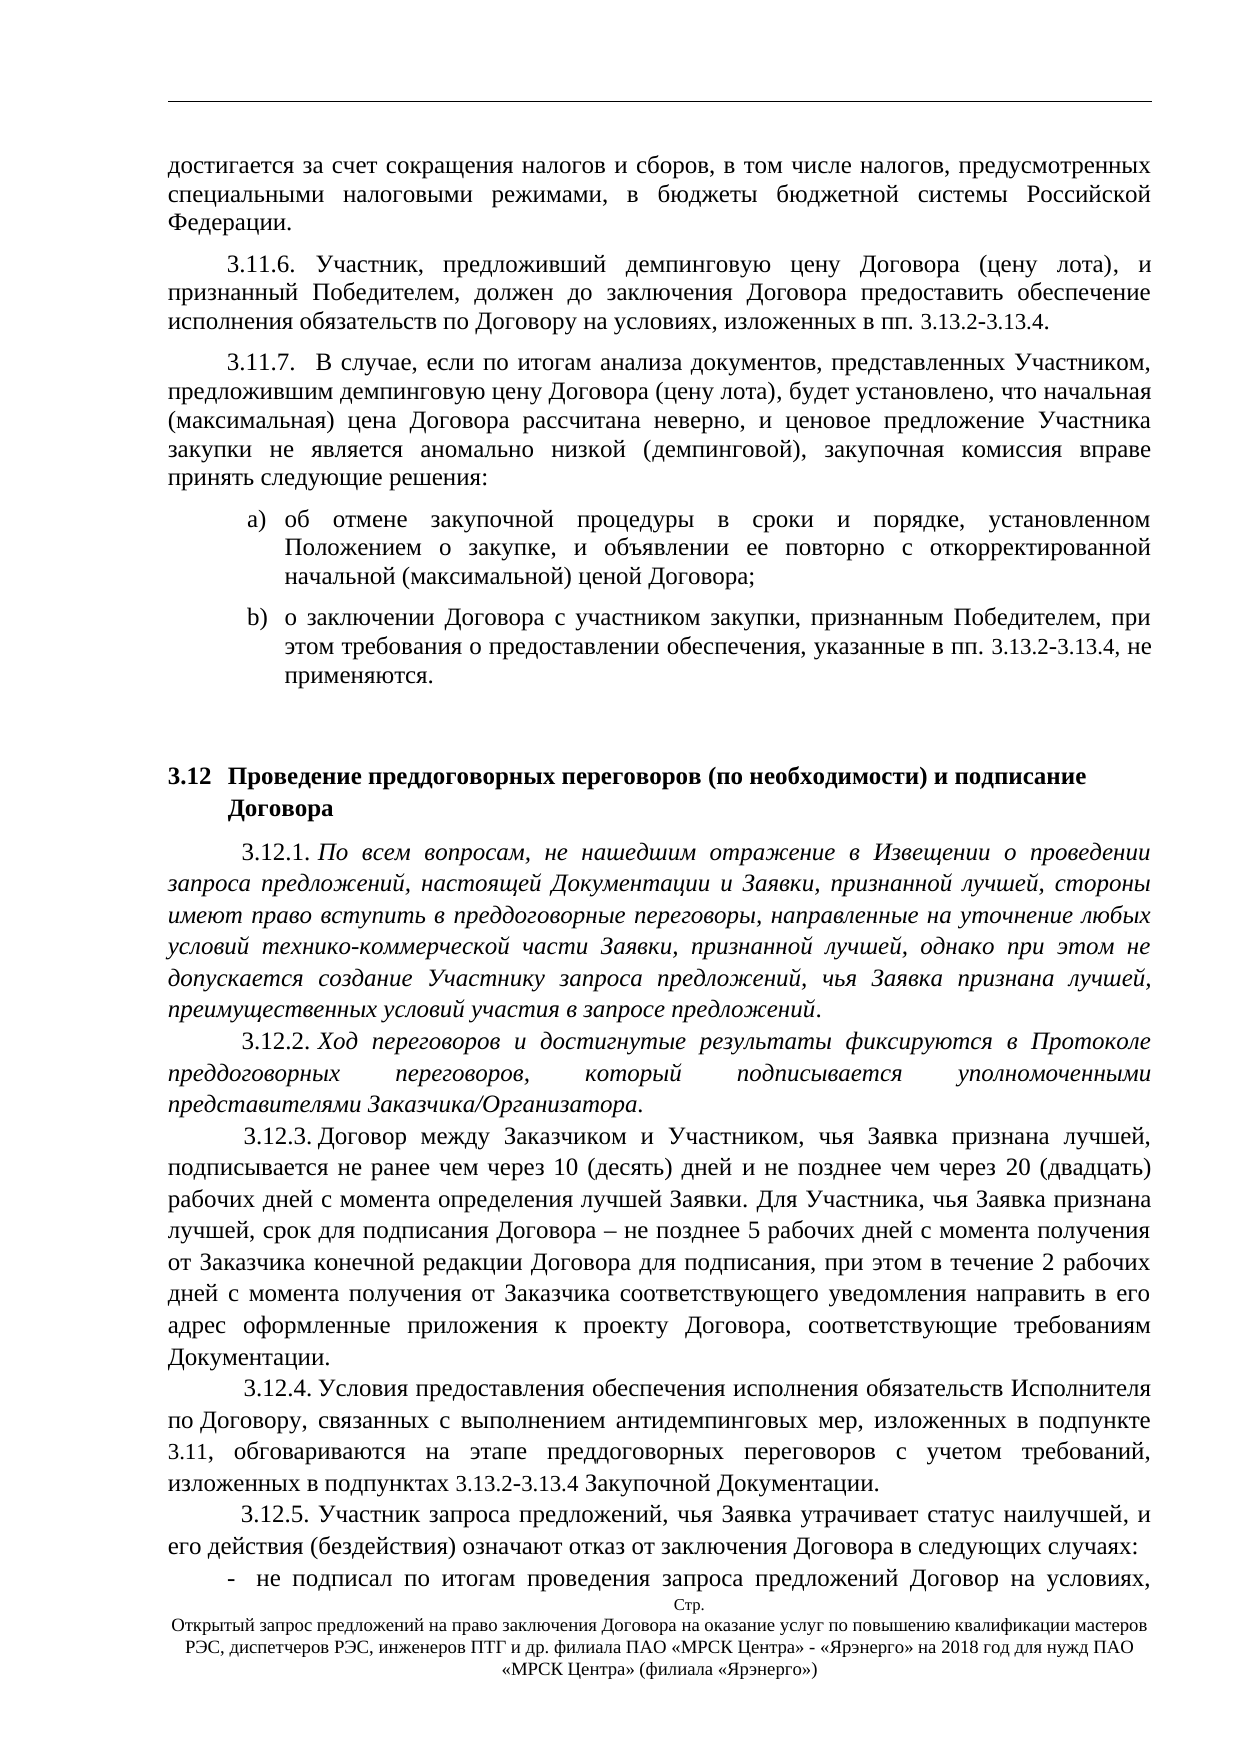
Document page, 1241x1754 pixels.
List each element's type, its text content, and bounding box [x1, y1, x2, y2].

list В случае, если по итогам анализа документов, представленных Участником, предложившим демпинговую цену Договора (цену лота), будет установлено, что начальная (максимальная) цена Договора рассчитана неверно, и ценовое предложение Участника закупки не является аномально низкой (демпинговой), закупочная комиссия вправе принять следующие решения: [168, 347, 1152, 491]
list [227, 1563, 1152, 1591]
list Условия предоставления обеспечения исполнения обязательств Исполнителя по Договору, связанных с выполнением антидемпинговых мер, изложенных в подпункте 3.11, обговариваются на этапе преддоговорных переговоров с учетом требований, изложенных в подпунктах 3.13.2-3.13.4 Закупочной Документации. [168, 1373, 1152, 1497]
list Участник, предложивший демпинговую цену Договора (цену лота), и признанный Победителем, должен до заключения Договора предоставить обеспечение исполнения обязательств по Договору на условиях, изложенных в пп. 3.13.2-3.13.4. [168, 249, 1152, 335]
list Участник запроса предложений, чья Заявка утрачивает статус наилучшей, и его действия (бездействия) означают отказ от заключения Договора в следующих случаях: [168, 1499, 1152, 1560]
list об отмене закупочной процедуры в сроки и порядке, установленном Положением о закупке, и объявлении ее повторно с откорректированной начальной (максимальной) ценой Договора; [247, 504, 1152, 590]
list о заключении Договора с участником закупки, признанным Победителем, при этом требования о предоставлении обеспечения, указанные в пп. 3.13.2-3.13.4, не применяются. [247, 602, 1152, 689]
subtitle Проведение преддоговорных переговоров (по необходимости) и подписание Договора [168, 761, 1152, 821]
list По всем вопросам, не нашедшим отражение в Извещении о проведении запроса предложений, настоящей Документации и Заявки, признанной лучшей, стороны имеют право вступить в преддоговорные переговоры, направленные на уточнение любых условий технико-коммерческой части Заявки, признанной лучшей, однако при этом не допускается создание Участнику запроса предложений, чья Заявка признана лучшей, преимущественных условий участия в запросе предложений. [168, 837, 1152, 1023]
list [168, 150, 1152, 236]
list Ход переговоров и достигнутые результаты фиксируются в Протоколе преддоговорных переговоров, который подписывается уполномоченными представителями Заказчика/Организатора. [168, 1026, 1152, 1118]
list Договор между Заказчиком и Участником, чья Заявка признана лучшей, подписывается не ранее чем через 10 (десять) дней и не позднее чем через 20 (двадцать) рабочих дней с момента определения лучшей Заявки. Для Участника, чья Заявка признана лучшей, срок для подписания Договора – не позднее 5 рабочих дней с момента получения от Заказчика конечной редакции Договора для подписания, при этом в течение 2 рабочих дней с момента получения от Заказчика соответствующего уведомления направить в его адрес оформленные приложения к проекту Договора, соответствующие требованиям Документации. [168, 1121, 1152, 1370]
